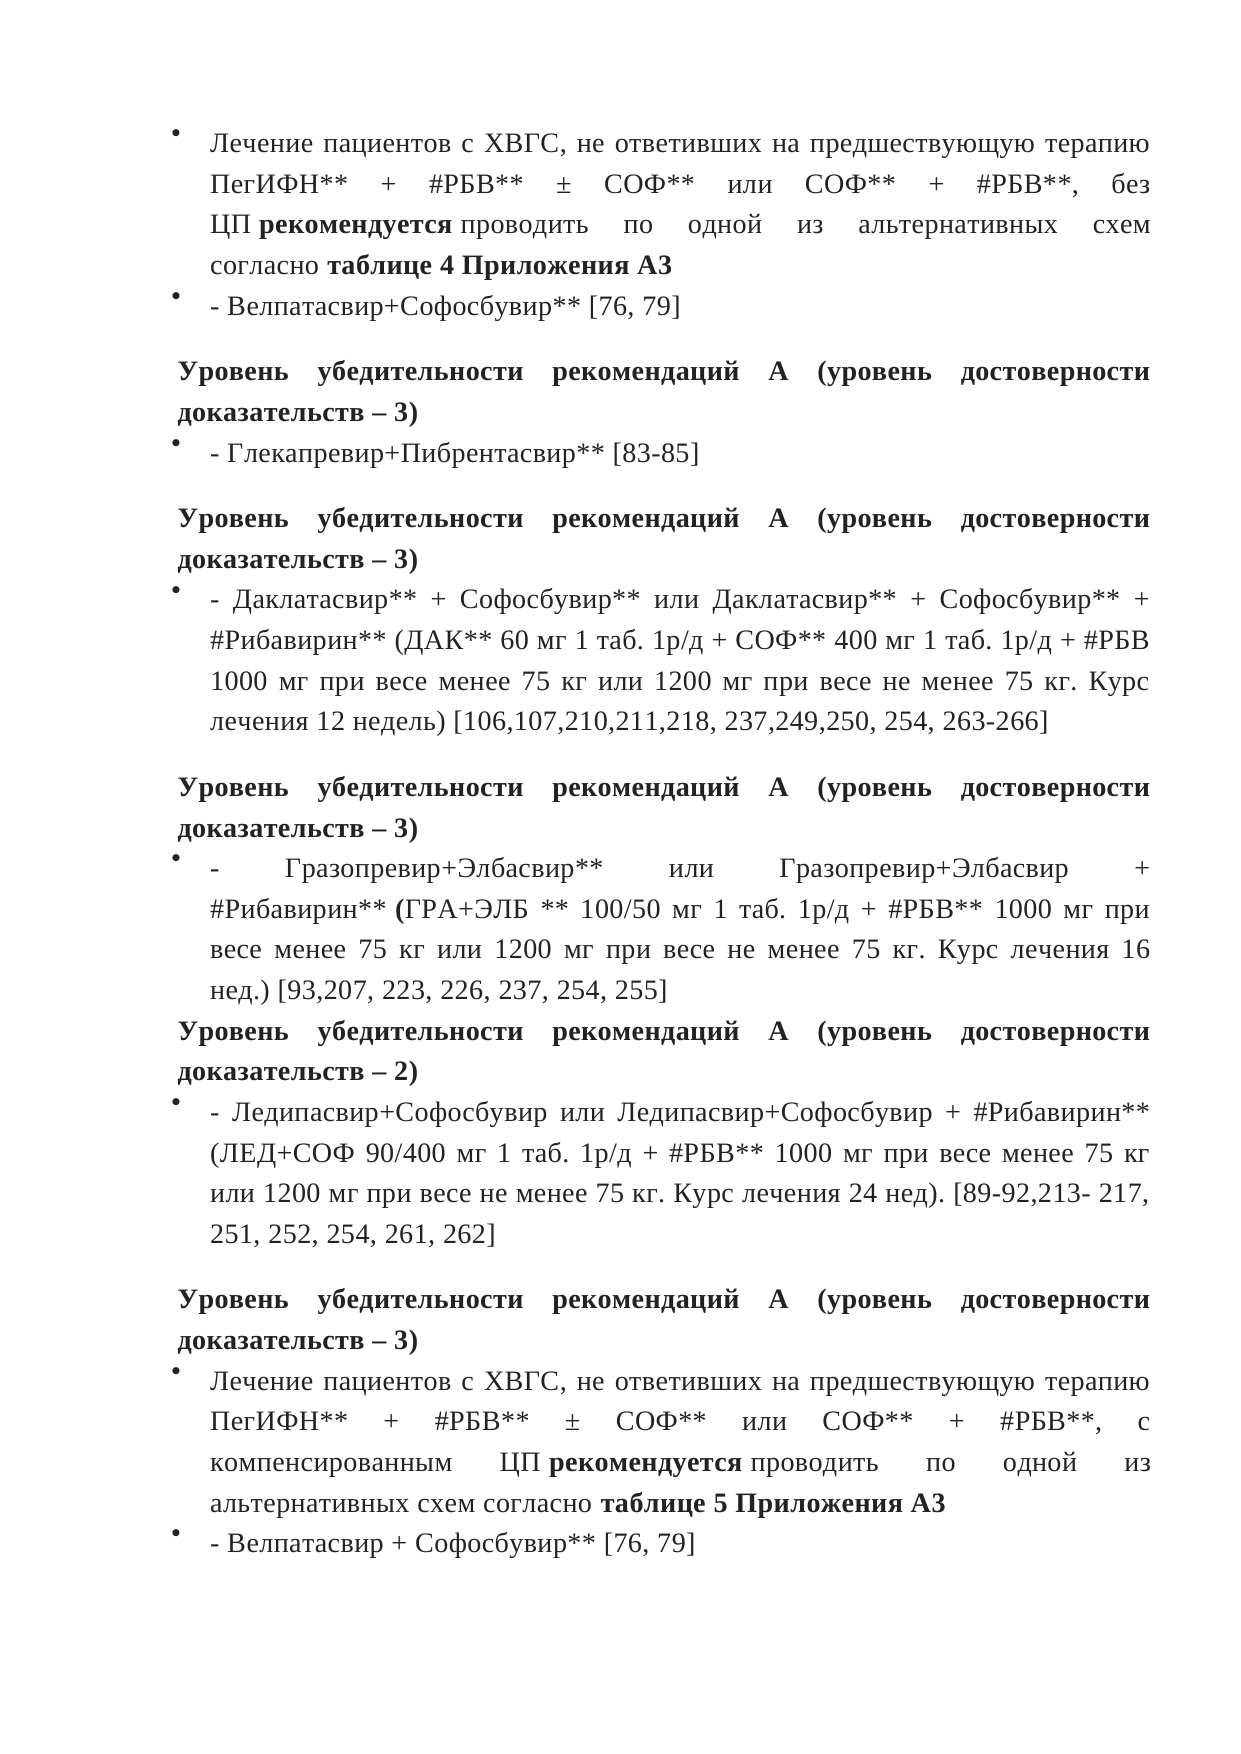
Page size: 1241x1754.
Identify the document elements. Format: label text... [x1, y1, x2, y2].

text Уровень убедительности рекомендаций A (уровень достоверности доказательств – 2) [177, 1006, 1152, 1087]
text Уровень убедительности рекомендаций A (уровень достоверности доказательств – 3) [177, 346, 1152, 427]
list Лечение пациентов с ХВГС, не ответивших на предшествующую терапию ПегИФН** + #РБВ** ± СОФ** или СОФ** + #РБВ**, без ЦП рекомендуется проводить по одной из альтернативных схем согласно таблице 4 Приложения А3 [172, 118, 1152, 281]
list - Глекапревир+Пибрентасвир** [83-85] [172, 427, 1152, 468]
text Уровень убедительности рекомендаций A (уровень достоверности доказательств – 3) [177, 493, 1152, 574]
text Уровень убедительности рекомендаций A (уровень достоверности доказательств – 3) [177, 762, 1152, 843]
list - Гразопревир+Элбасвир** или Гразопревир+Элбасвир + #Рибавирин** (ГРА+ЭЛБ ** 100/50 мг 1 таб. 1р/д + #РБВ** 1000 мг при весе менее 75 кг или 1200 мг при весе не менее 75 кг. Курс лечения 16 нед.) [93,207, 223, 226, 237, 254, 255] [172, 843, 1152, 1006]
list - Ледипасвир+Софосбувир или Ледипасвир+Софосбувир + #Рибавирин** (ЛЕД+СОФ 90/400 мг 1 таб. 1р/д + #РБВ** 1000 мг при весе менее 75 кг или 1200 мг при весе не менее 75 кг. Курс лечения 24 нед). [89-92,213- 217, 251, 252, 254, 261, 262] [172, 1087, 1152, 1249]
list - Даклатасвир** + Софосбувир** или Даклатасвир** + Софосбувир** + #Рибавирин** (ДАК** 60 мг 1 таб. 1р/д + СОФ** 400 мг 1 таб. 1р/д + #РБВ 1000 мг при весе менее 75 кг или 1200 мг при весе не менее 75 кг. Курс лечения 12 недель) [106,107,210,211,218, 237,249,250, 254, 263-266] [172, 574, 1152, 737]
list Лечение пациентов с ХВГС, не ответивших на предшествующую терапию ПегИФН** + #РБВ** ± СОФ** или СОФ** + #РБВ**, с компенсированным ЦП рекомендуется проводить по одной из альтернативных схем согласно таблице 5 Приложения А3 [172, 1356, 1152, 1518]
text Уровень убедительности рекомендаций A (уровень достоверности доказательств – 3) [177, 1274, 1152, 1356]
list - Велпатасвир+Софосбувир** [76, 79] [172, 281, 1152, 321]
list - Велпатасвир + Софосбувир** [76, 79] [172, 1518, 1152, 1559]
